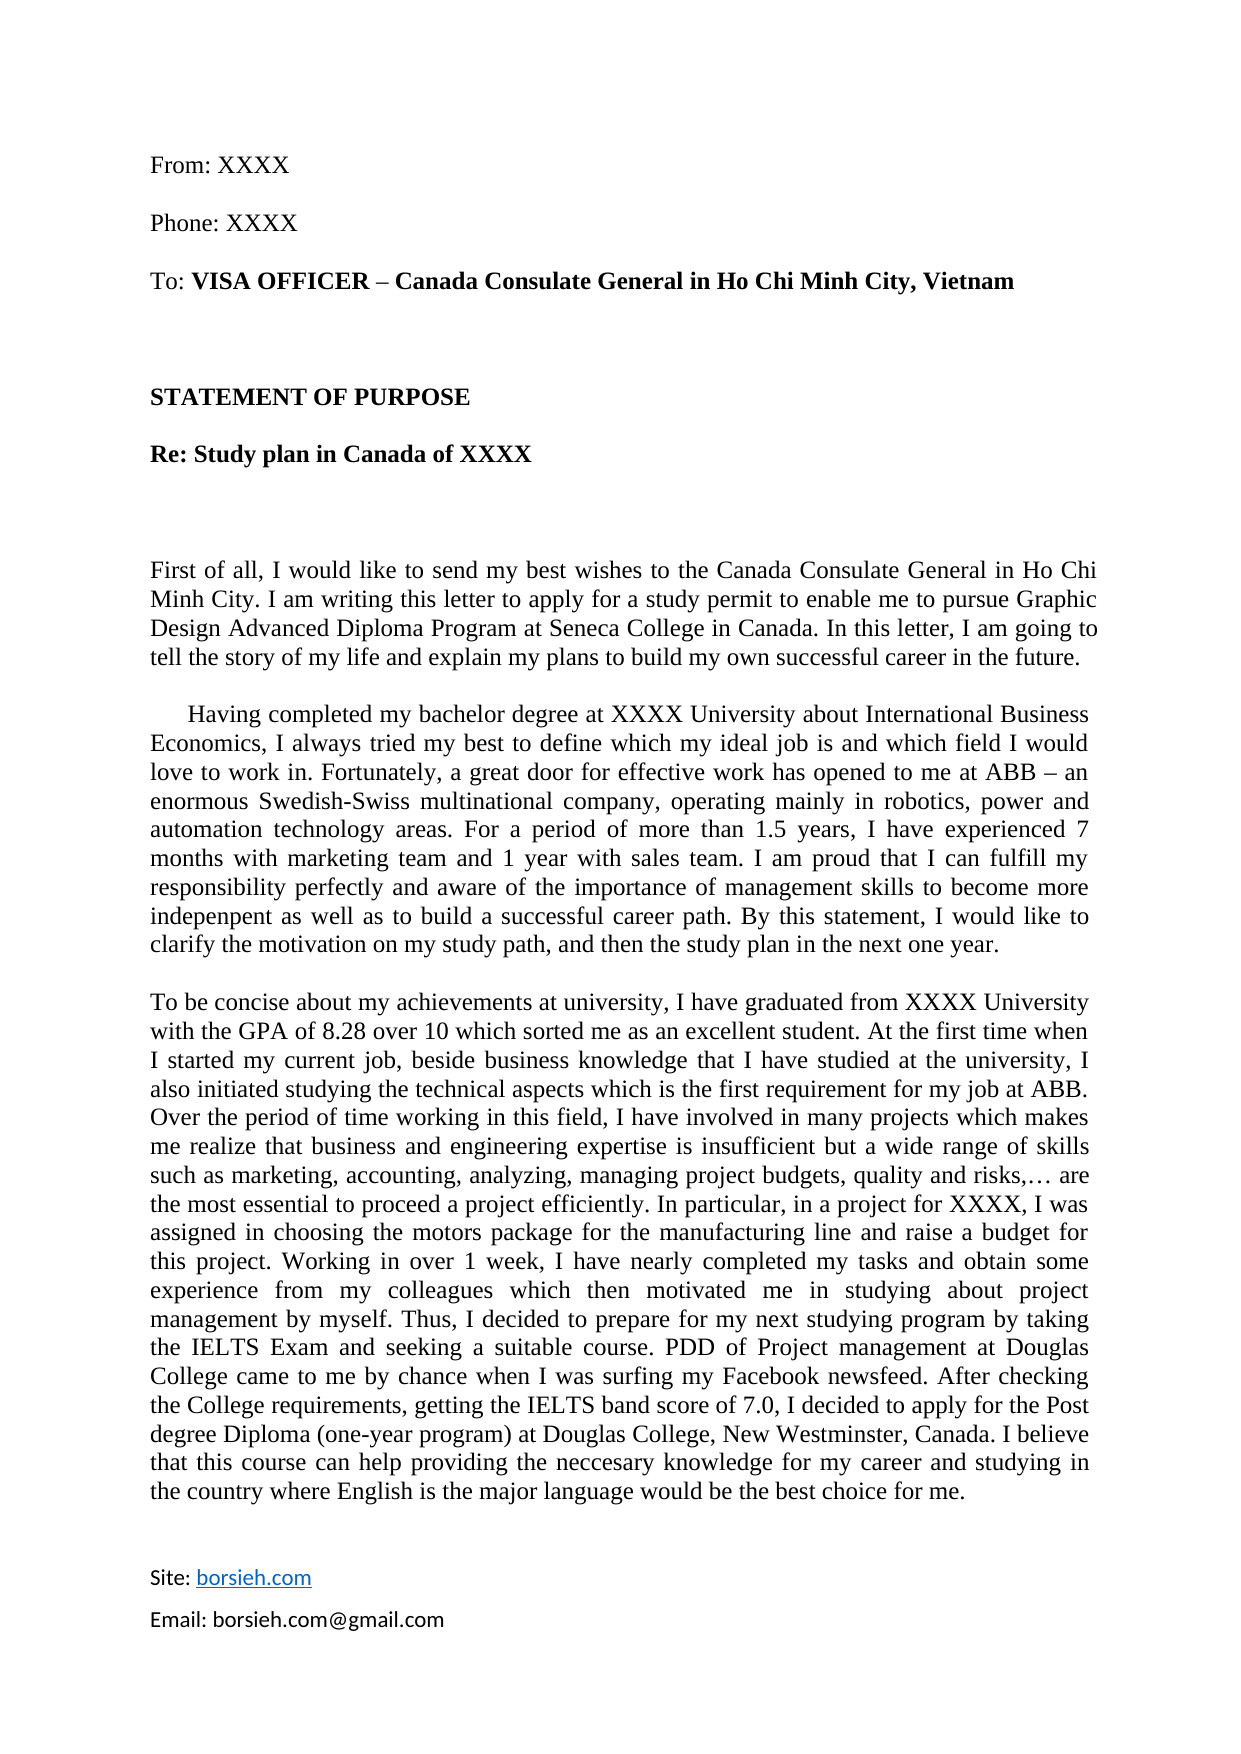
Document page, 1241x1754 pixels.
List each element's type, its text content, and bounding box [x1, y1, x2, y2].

text Re: Study plan in Canada of XXXX [150, 439, 1090, 468]
text To be concise about my achievements at university, I have graduated from XXXX University with the GPA of 8.28 over 10 which sorted me as an excellent student. At the first time when I started my current job, beside business knowledge that I have studied at the university, I also initiated studying the technical aspects which is the first requirement for my job at ABB. Over the period of time working in this field, I have involved in many projects which makes me realize that business and engineering expertise is insufficient but a wide range of skills such as marketing, accounting, analyzing, managing project budgets, quality and risks,… are the most essential to proceed a project efficiently. In particular, in a project for XXXX, I was assigned in choosing the motors package for the manufacturing line and raise a budget for this project. Working in over 1 week, I have nearly completed my tasks and obtain some experience from my colleagues which then motivated me in studying about project management by myself. Thus, I decided to prepare for my next studying program by taking the IELTS Exam and seeking a suitable course. PDD of Project management at Douglas College came to me by chance when I was surfing my Facebook newsfeed. After checking the College requirements, getting the IELTS band score of 7.0, I decided to apply for the Post degree Diploma (one-year program) at Douglas College, New Westminster, Canada. I believe that this course can help providing the neccesary knowledge for my career and studying in the country where English is the major language would be the best choice for me. [150, 987, 1090, 1505]
text Phone: XXXX [150, 208, 1090, 237]
text To: VISA OFFICER – Canada Consulate General in Ho Chi Minh City, Vietnam [150, 266, 1090, 294]
text Having completed my bachelor degree at XXXX University about International Business Economics, I always tried my best to define which my ideal job is and which field I would love to work in. Fortunately, a great door for effective work has opened to me at ABB – an enormous Swedish-Swiss multinational company, operating mainly in robotics, power and automation technology areas. For a period of more than 1.5 years, I have experienced 7 months with marketing team and 1 year with sales team. I am proud that I can fulfill my responsibility perfectly and aware of the importance of management skills to become more indepenpent as well as to build a successful career path. By this statement, I would like to clarify the motivation on my study path, and then the study plan in the next one year. [150, 699, 1090, 958]
text From: XXXX [150, 150, 1090, 179]
text First of all, I would like to send my best wishes to the Canada Consulate General in Ho Chi Minh City. I am writing this letter to apply for a study permit to enable me to pursue Graphic Design Advanced Diploma Program at Seneca College in Canada. In this letter, I am going to tell the story of my life and explain my plans to build my own successful career in the future. [150, 555, 1099, 670]
text STATEMENT OF PURPOSE [150, 382, 1090, 410]
